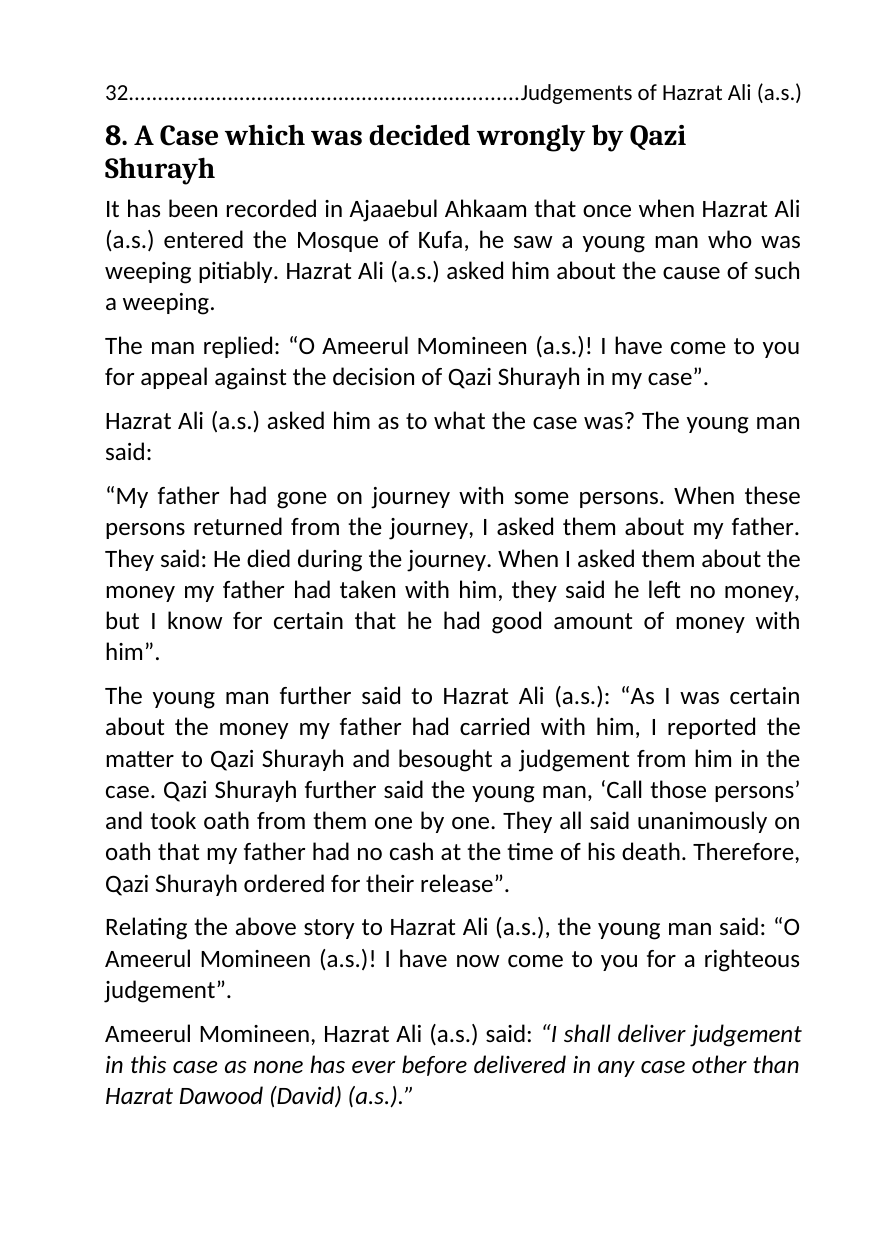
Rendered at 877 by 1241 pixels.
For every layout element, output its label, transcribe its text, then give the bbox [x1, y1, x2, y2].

text “My father had gone on journey with some persons. When these persons returned from the journey, I asked them about my father. They said: He died during the journey. When I asked them about the money my father had taken with him, they said he left no money, but I know for certain that he had good amount of money with him”. [105, 479, 802, 667]
text The young man further said to Hazrat Ali (a.s.): “As I was certain about the money my father had carried with him, I reported the matter to Qazi Shurayh and besought a judgement from him in the case. Qazi Shurayh further said the young man, ‘Call those persons’ and took oath from them one by one. They all said unanimously on oath that my father had no cash at the time of his death. Therefore, Qazi Shurayh ordered for their release”. [105, 679, 802, 898]
text Hazrat Ali (a.s.) asked him as to what the case was? The young man said: [105, 404, 802, 467]
text It has been recorded in Ajaaebul Ahkaam that once when Hazrat Ali (a.s.) entered the Mosque of Kufa, he saw a young man who was weeping pitiably. Hazrat Ali (a.s.) asked him about the cause of such a weeping. [105, 192, 802, 317]
text Ameerul Momineen, Hazrat Ali (a.s.) said: “I shall deliver judgement in this case as none has ever before delivered in any case other than Hazrat Dawood (David) (a.s.).” [105, 1017, 802, 1111]
text The man replied: “O Ameerul Momineen (a.s.)! I have come to you for appeal against the decision of Qazi Shurayh in my case”. [105, 329, 802, 392]
text Relating the above story to Hazrat Ali (a.s.), the young man said: “O Ameerul Momineen (a.s.)! I have now come to you for a righteous judgement”. [105, 911, 802, 1004]
subtitle 8. A Case which was decided wrongly by Qazi Shurayh [105, 119, 802, 186]
